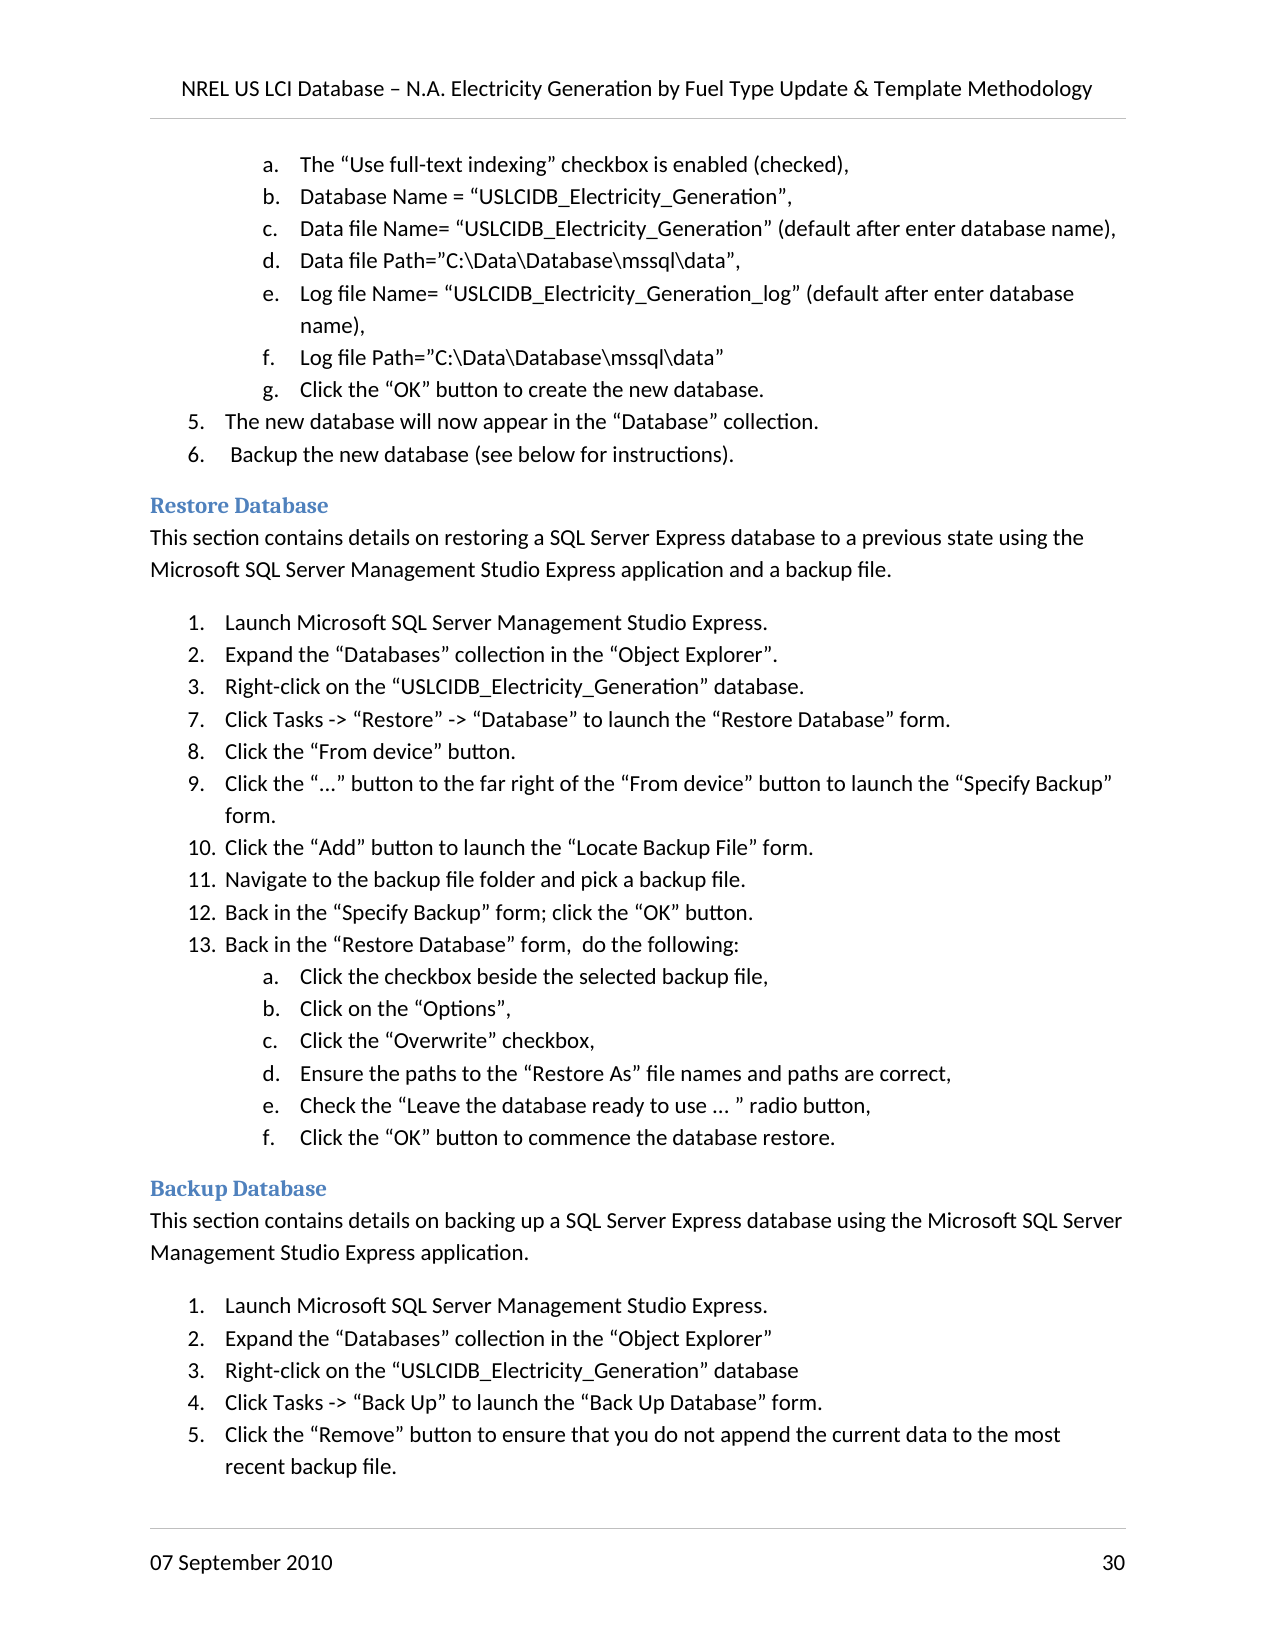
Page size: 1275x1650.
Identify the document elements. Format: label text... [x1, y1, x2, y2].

list Ensure the paths to the “Restore As” file names and paths are correct, [262, 1059, 1125, 1087]
list Back in the “Restore Database” form, do the following: [187, 930, 1125, 958]
list Log file Path=”C:\Data\Database\mssql\data” [262, 343, 1125, 371]
list Expand the “Databases” collection in the “Object Explorer” [187, 1324, 1125, 1352]
text This section contains details on restoring a SQL Server Express database to a previous state using the Microsoft SQL Server Management Studio Express application and a backup file. [150, 523, 1125, 583]
list Database Name = “USLCIDB_Electricity_Generation”, [262, 182, 1125, 210]
list Click the “Remove” button to ensure that you do not append the current data to the most recent backup file. [187, 1420, 1125, 1481]
list Click the “Overwrite” checkbox, [262, 1027, 1125, 1054]
list Click on the “Options”, [262, 994, 1125, 1022]
subtitle Backup Database [150, 1176, 1125, 1202]
list Click the “From device” button. [187, 737, 1125, 765]
list Log file Name= “USLCIDB_Electricity_Generation_log” (default after enter database name), [262, 279, 1125, 339]
list The new database will now appear in the “Database” collection. [187, 407, 1125, 436]
list Data file Path=”C:\Data\Database\mssql\data”, [262, 247, 1125, 274]
list Expand the “Databases” collection in the “Object Explorer”. [187, 640, 1125, 668]
list The “Use full-text indexing” checkbox is enabled (checked), [262, 150, 1125, 178]
list Right-click on the “USLCIDB_Electricity_Generation” database. [187, 672, 1125, 701]
list Data file Name= “USLCIDB_Electricity_Generation” (default after enter database name), [262, 214, 1125, 242]
list Click Tasks -> “Restore” -> “Database” to launch the “Restore Database” form. [187, 705, 1125, 733]
list Click the checkbox beside the selected backup file, [262, 962, 1125, 990]
list Click the “...” button to the far right of the “From device” button to launch the “Specify Backup” form. [187, 769, 1125, 829]
list Launch Microsoft SQL Server Management Studio Express. [187, 608, 1125, 636]
list Navigate to the backup file folder and pick a backup file. [187, 866, 1125, 894]
list Click Tasks -> “Back Up” to launch the “Back Up Database” form. [187, 1388, 1125, 1416]
list Right-click on the “USLCIDB_Electricity_Generation” database [187, 1356, 1125, 1384]
list Backup the new database (see below for instructions). [187, 440, 1125, 468]
list Check the “Leave the database ready to use ... ” radio button, [262, 1091, 1125, 1119]
list Click the “OK” button to create the new database. [262, 375, 1125, 403]
list Launch Microsoft SQL Server Management Studio Express. [187, 1292, 1125, 1319]
list Click the “OK” button to commence the database restore. [262, 1123, 1125, 1151]
text This section contains details on backing up a SQL Server Express database using the Microsoft SQL Server Management Studio Express application. [150, 1206, 1125, 1267]
subtitle Restore Database [150, 493, 1125, 519]
list Click the “Add” button to launch the “Locate Backup File” form. [187, 833, 1125, 861]
list Back in the “Specify Backup” form; click the “OK” button. [187, 898, 1125, 926]
